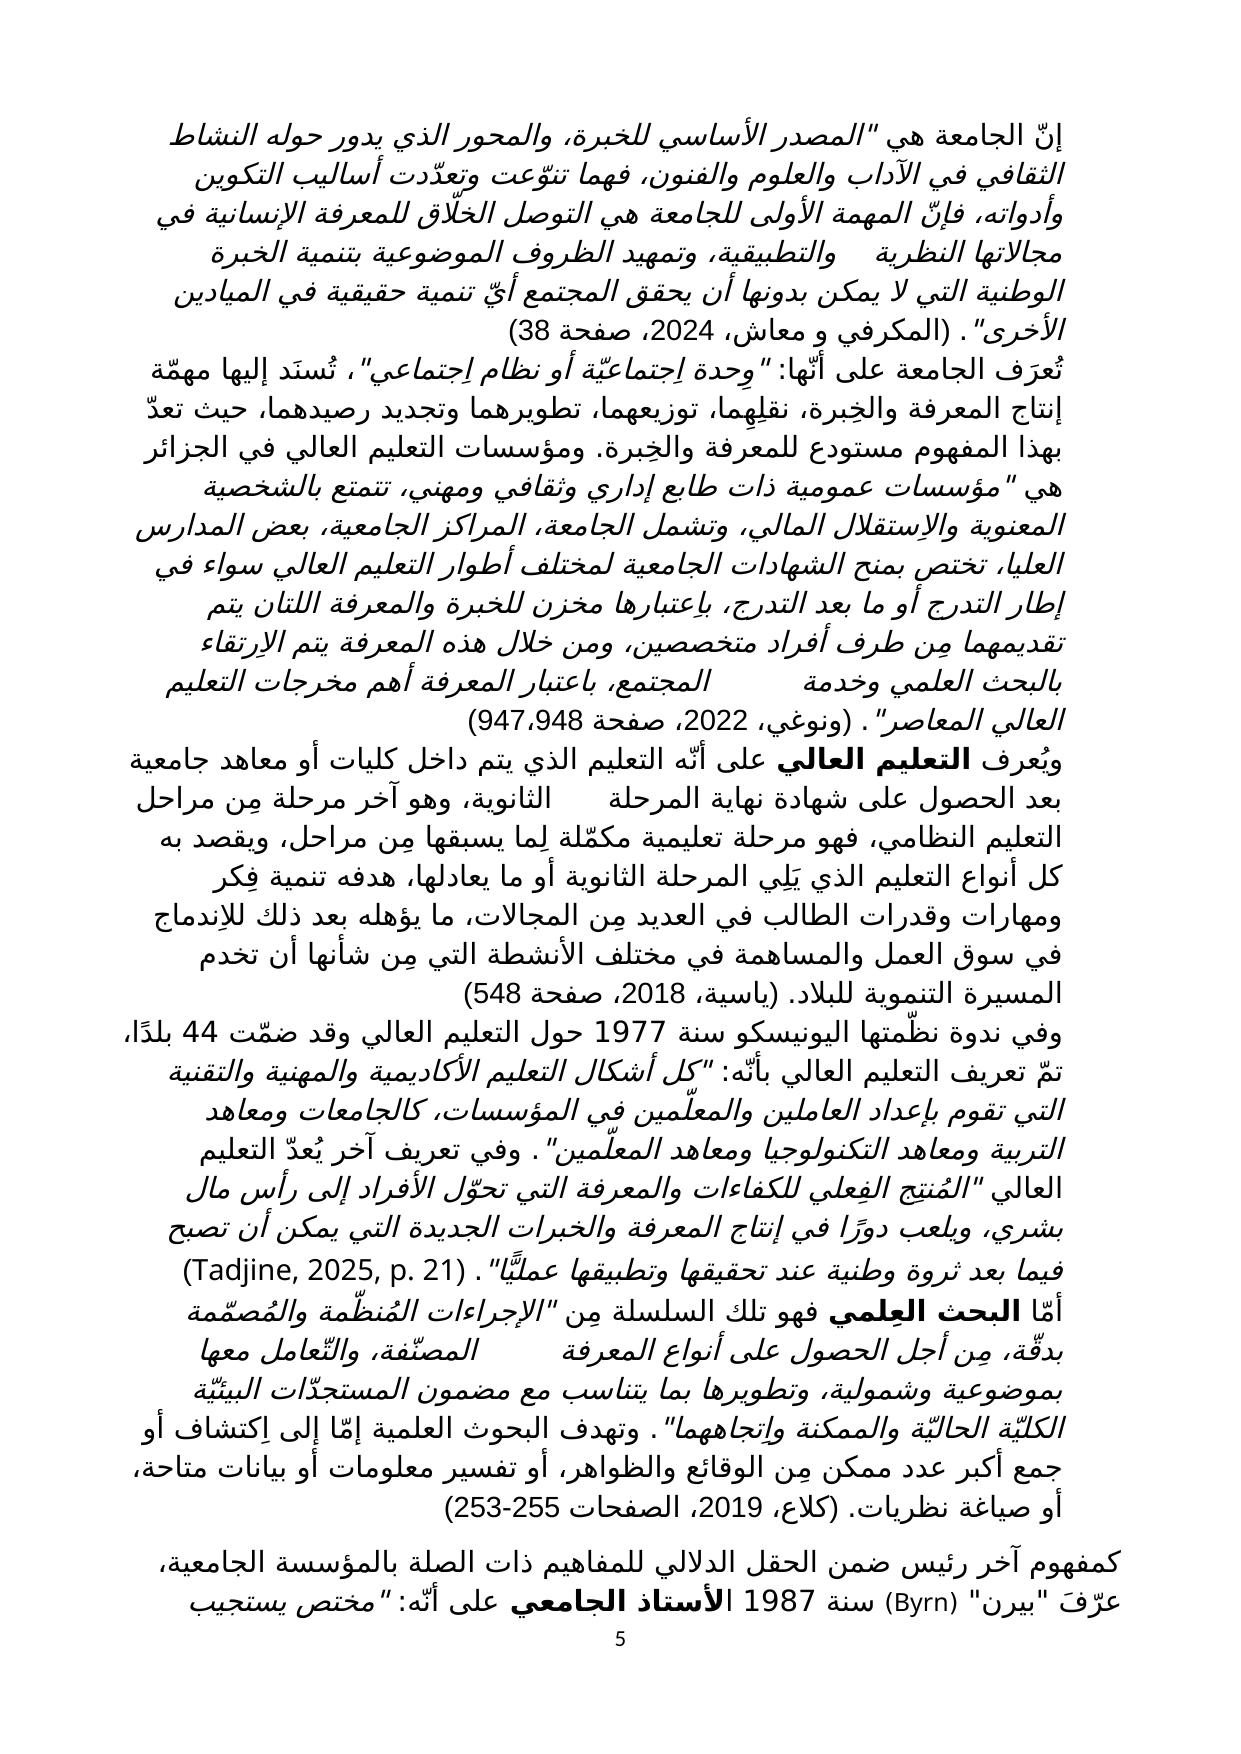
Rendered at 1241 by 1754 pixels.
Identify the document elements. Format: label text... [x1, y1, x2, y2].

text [118, 1546, 1122, 1619]
list وفي ندوة نظّمتها اليونيسكو سنة 1977 حول التعليم العالي وقد ضمّت 44 بلدًا، تمّ تعريف التعليم العالي بأنّه: "كل أشكال التعليم الأكاديمية والمهنية والتقنية التي تقوم بإعداد العاملين والمعلّمين في المؤسسات، كالجامعات ومعاهد التربية ومعاهد التكنولوجيا ومعاهد المعلّمين". وفي تعريف آخر يُعدّ التعليم العالي "المُنتِج الفِعلي للكفاءات والمعرفة التي تحوّل الأفراد إلى رأس مال بشري، ويلعب دورًا في إنتاج المعرفة والخبرات الجديدة التي يمكن أن تصبح فيما بعد ثروة وطنية عند تحقيقها وتطبيقها عمليًّا". [118, 1015, 1063, 1289]
list أمّا البحث العِلمي فهو تلك السلسلة مِن "الإجراءات المُنظّمة والمُصمّمة بدقّة، مِن أجل الحصول على أنواع المعرفة المصنّفة، والتّعامل معها بموضوعية وشمولية، وتطويرها بما يتناسب مع مضمون المستجدّات البيئيّة الكليّة الحاليّة والممكنة واِتجاههما". وتهدف البحوث العلمية إمّا إلى اِكتشاف أو جمع أكبر عدد ممكن مِن الوقائع والظواهر، أو تفسير معلومات أو بيانات متاحة، أو صياغة نظريات. [118, 1295, 1063, 1524]
list ويُعرف التعليم العالي على أنّه التعليم الذي يتم داخل كليات أو معاهد جامعية بعد الحصول على شهادة نهاية المرحلة الثانوية، وهو آخر مرحلة مِن مراحل التعليم النظامي، فهو مرحلة تعليمية مكمّلة لِما يسبقها مِن مراحل، ويقصد به كل أنواع التعليم الذي يَلِي المرحلة الثانوية أو ما يعادلها، هدفه تنمية فِكر ومهارات وقدرات الطالب في العديد مِن المجالات، ما يؤهله بعد ذلك للاِندماج في سوق العمل والمساهمة في مختلف الأنشطة التي مِن شأنها أن تخدم المسيرة التنموية للبلاد. [118, 742, 1063, 1010]
list إنّ الجامعة هي "المصدر الأساسي للخبرة، والمحور الذي يدور حوله النشاط الثقافي في الآداب والعلوم والفنون، فهما تنوّعت وتعدّدت أساليب التكوين وأدواته، فإنّ المهمة الأولى للجامعة هي التوصل الخلّاق للمعرفة الإنسانية في مجالاتها النظرية والتطبيقية، وتمهيد الظروف الموضوعية بتنمية الخبرة الوطنية التي لا يمكن بدونها أن يحقق المجتمع أيّ تنمية حقيقية في الميادين الأخرى". [118, 118, 1063, 347]
list تُعرَف الجامعة على أنّها: "وِحدة اِجتماعيّة أو نظام اِجتماعي"، تُسنَد إليها مهمّة إنتاج المعرفة والخِبرة، نقلِهِما، توزيعهما، تطويرهما وتجديد رصيدهما، حيث تعدّ بهذا المفهوم مستودع للمعرفة والخِبرة. ومؤسسات التعليم العالي في الجزائر هي "مؤسسات عمومية ذات طابع إداري وثقافي ومهني، تتمتع بالشخصية المعنوية والاِستقلال المالي، وتشمل الجامعة، المراكز الجامعية، بعض المدارس العليا، تختص بمنح الشهادات الجامعية لمختلف أطوار التعليم العالي سواء في إطار التدرج أو ما بعد التدرج، باِعتبارها مخزن للخبرة والمعرفة اللتان يتم تقديمهما مِن طرف أفراد متخصصين، ومن خلال هذه المعرفة يتم الاِرتقاء بالبحث العلمي وخدمة المجتمع، باعتبار المعرفة أهم مخرجات التعليم العالي المعاصر". [118, 352, 1063, 737]
